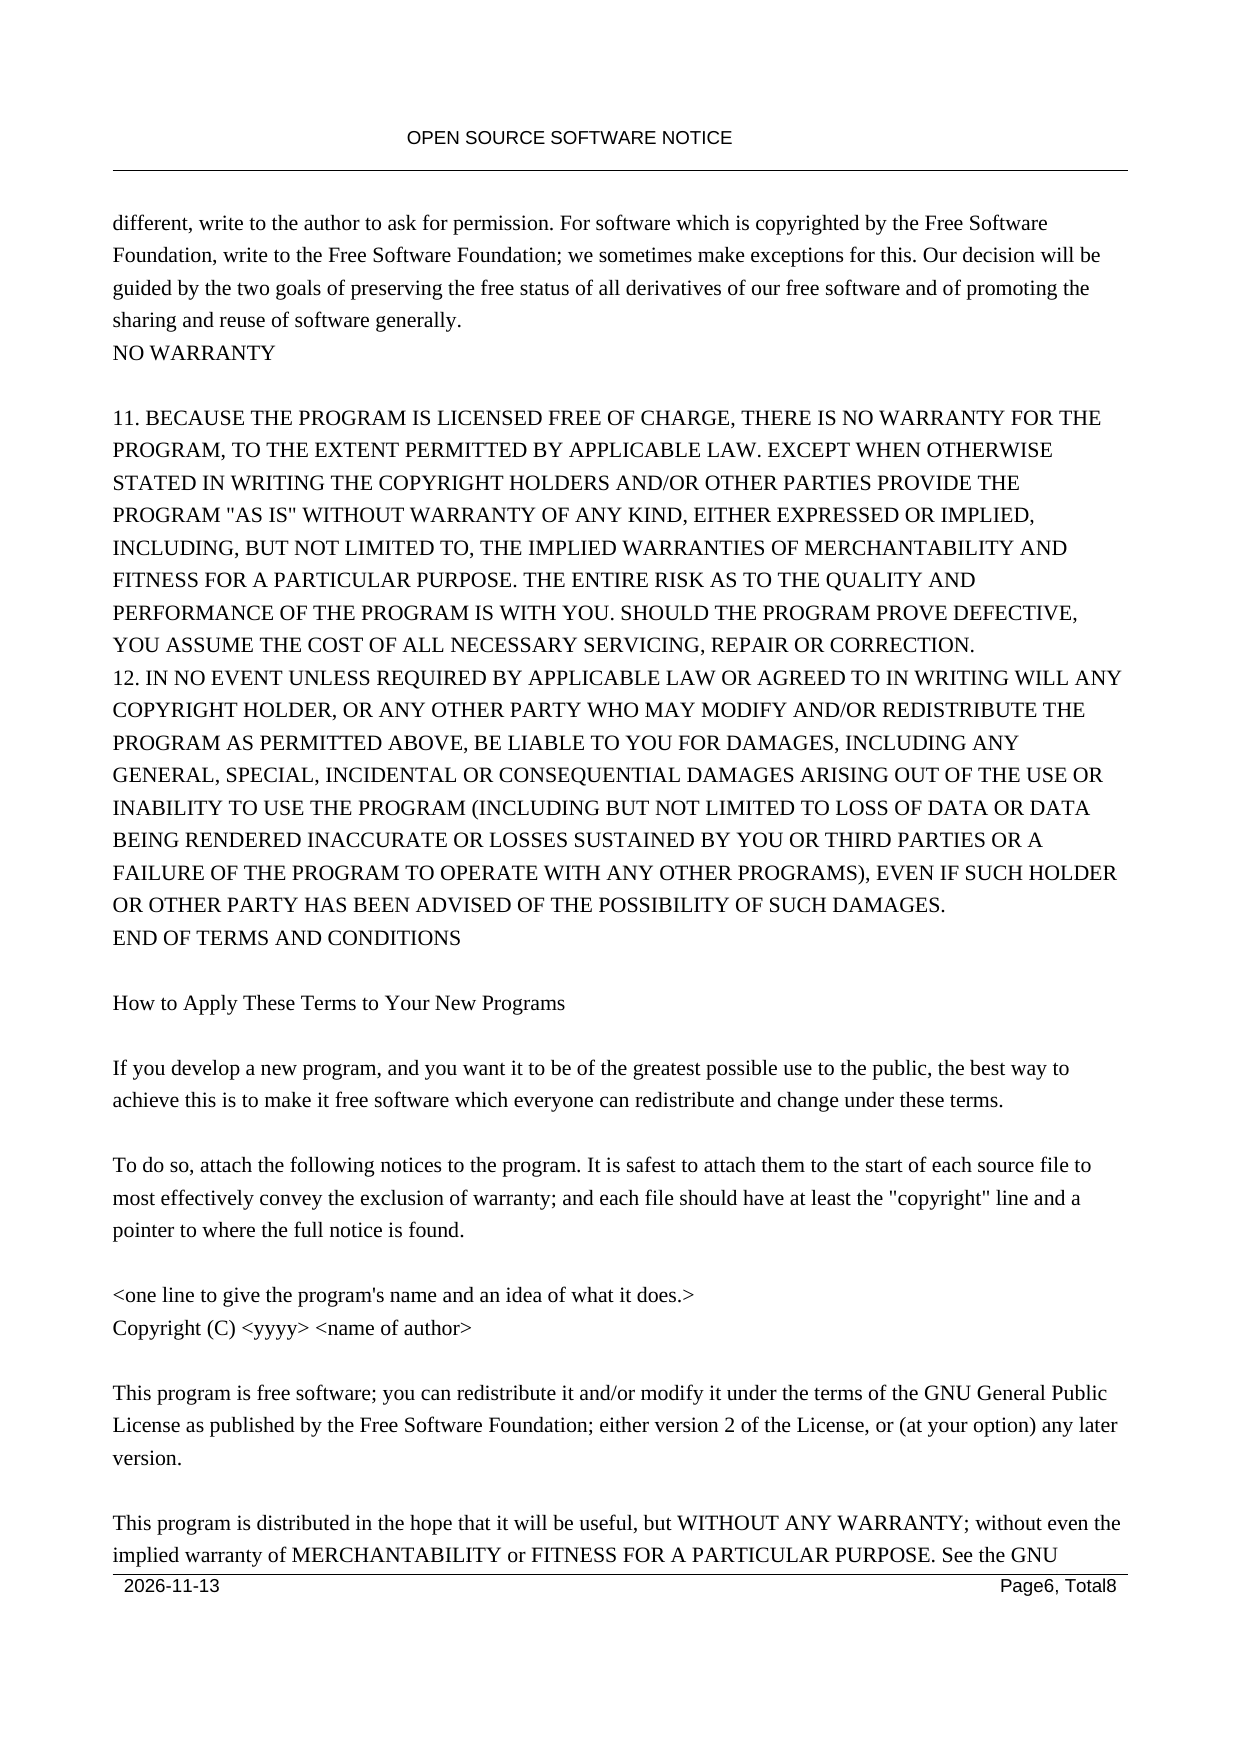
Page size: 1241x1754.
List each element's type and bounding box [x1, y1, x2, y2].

text [112, 206, 1128, 1571]
